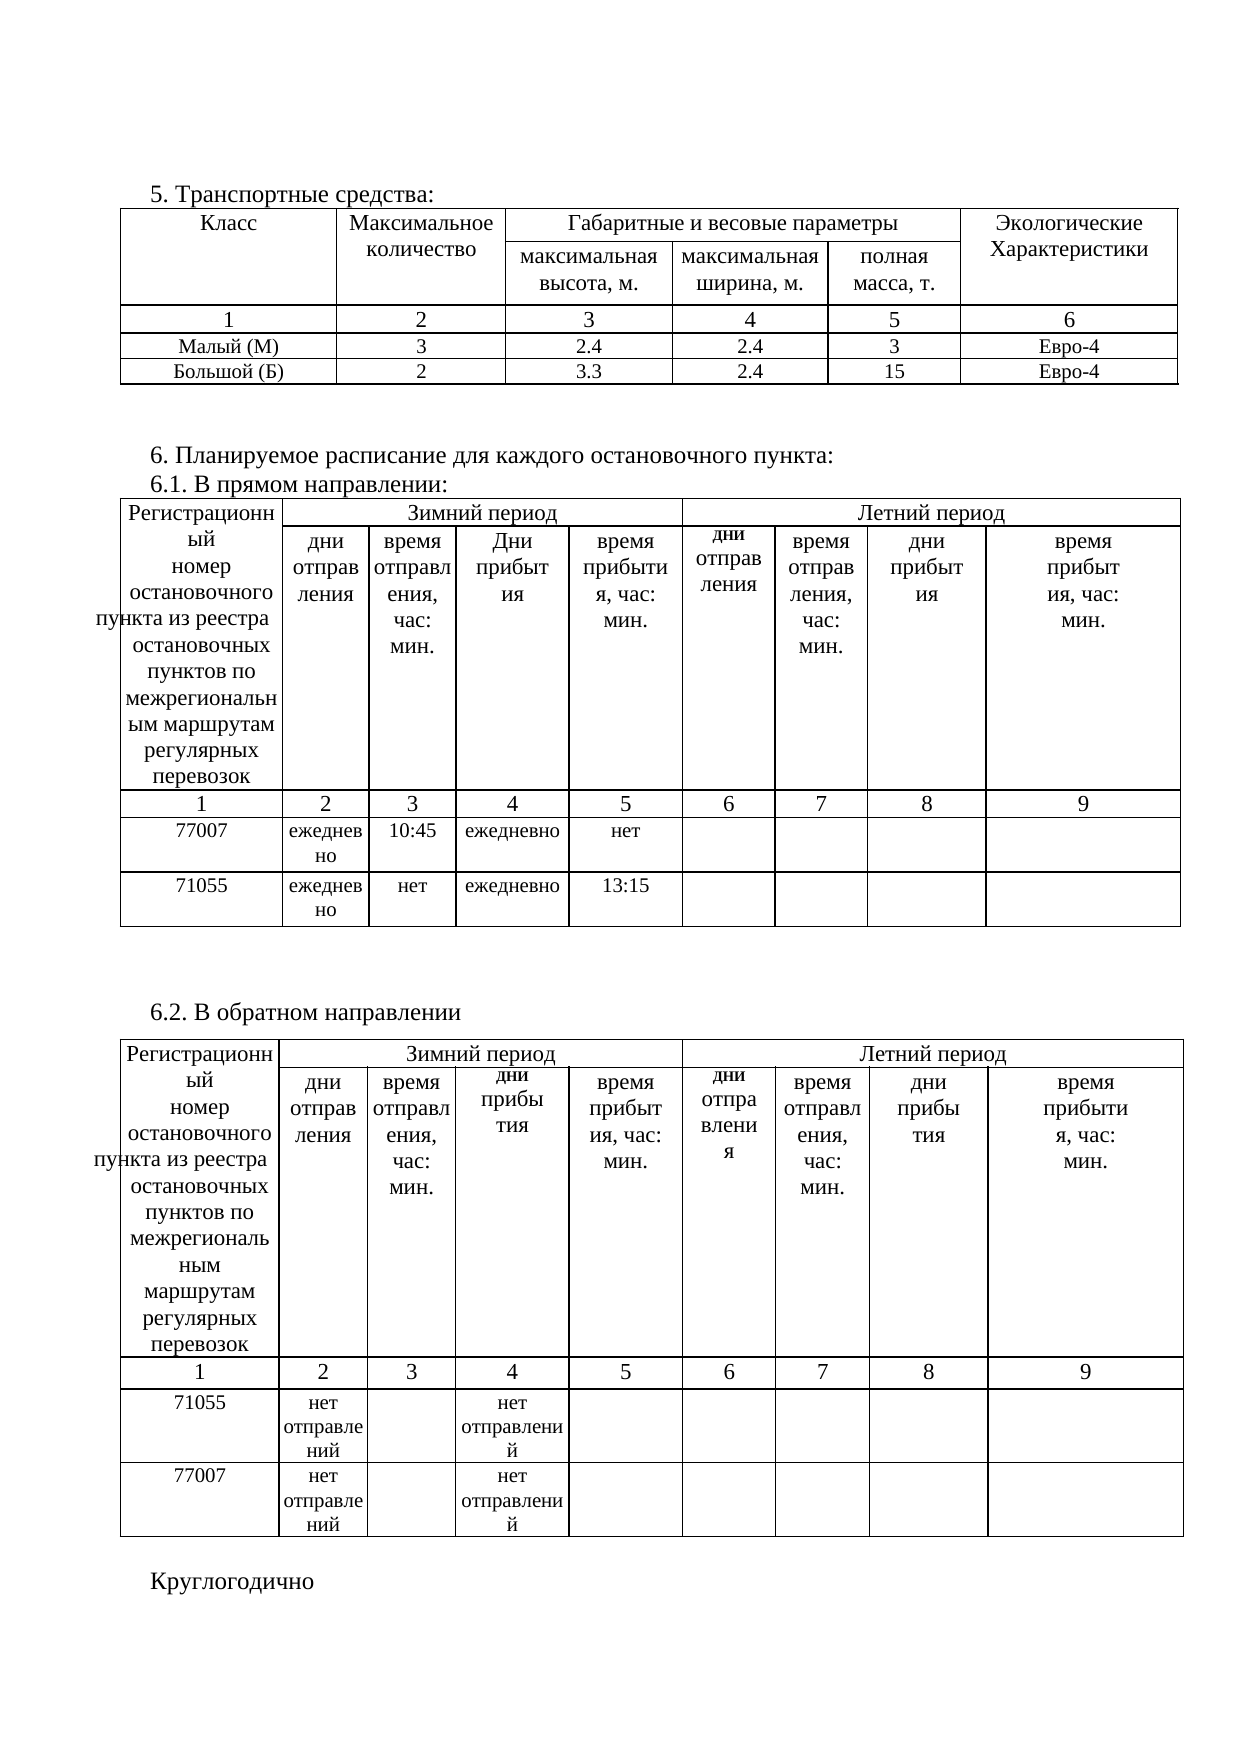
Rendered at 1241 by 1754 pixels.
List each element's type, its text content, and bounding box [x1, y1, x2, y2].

table_cell [570, 1390, 682, 1462]
table_cell 77007 [121, 1463, 278, 1536]
table_cell Малый (М) [121, 334, 336, 358]
table_cell время отправл ения, час: мин. [776, 1068, 869, 1356]
table_cell 3 [337, 334, 505, 358]
table_cell 3 [368, 1358, 455, 1388]
table_cell время отправ ления, час: мин. [776, 527, 867, 789]
table_cell время прибыт ия, час: мин. [570, 1068, 682, 1356]
table_cell ДНИ отправ ления [683, 527, 774, 789]
table_cell 4 [457, 791, 568, 817]
table_cell [776, 873, 867, 926]
table_cell [368, 1463, 455, 1536]
table_cell 2 [280, 1358, 367, 1388]
table_cell 8 [870, 1358, 987, 1388]
table_cell 6 [683, 1358, 775, 1388]
table_cell [989, 1463, 1183, 1536]
table_cell дни отправ ления [280, 1068, 367, 1356]
table_cell 3 [370, 791, 455, 817]
table_cell [868, 873, 985, 926]
table_cell [776, 1390, 869, 1462]
table_cell [368, 1390, 455, 1462]
table_cell 2 [337, 359, 505, 383]
table_cell максимальная высота, м. [506, 242, 672, 304]
table_cell ежедневно [457, 818, 568, 871]
table_cell [570, 1463, 682, 1536]
table_cell [776, 1463, 869, 1536]
table_cell дни отправ ления [283, 527, 368, 789]
table_cell 3.3 [506, 359, 672, 383]
table_header Регистрационный номер остановочного пункта из реестра остановочных пунктов по межрегиональным маршрутам регулярных перевозок [121, 1040, 278, 1356]
table_cell 5 [570, 1358, 682, 1388]
table_cell нет отправлений [456, 1390, 568, 1462]
text 6. Планируемое расписание для каждого остановочного пункта: [150, 440, 1090, 469]
table_cell 1 [121, 791, 282, 817]
table_cell [870, 1390, 987, 1462]
table_header Зимний период [280, 1040, 682, 1066]
table_header Летний период [683, 499, 1180, 525]
table_header Летний период [683, 1040, 1183, 1066]
table_cell 4 [673, 306, 827, 332]
table_cell 6 [961, 306, 1177, 332]
table_cell Дни прибыт ия [457, 527, 568, 789]
table_cell 7 [776, 791, 867, 817]
table_cell 1 [121, 306, 336, 332]
table_cell дни прибы тия [870, 1068, 987, 1356]
table_cell [987, 818, 1180, 871]
table_cell 8 [868, 791, 985, 817]
table_cell максимальная ширина, м. [673, 242, 827, 304]
table_cell 4 [456, 1358, 568, 1388]
table_cell Большой (Б) [121, 359, 336, 383]
table_cell 2.4 [506, 334, 672, 358]
table_cell нет [570, 818, 682, 871]
table_cell 2 [283, 791, 368, 817]
table_cell 77007 [121, 818, 282, 871]
text 6.2. В обратном направлении [150, 997, 1090, 1026]
table_header Экологические Характеристики [961, 209, 1177, 304]
table_cell дни прибыт ия [868, 527, 985, 789]
table_cell 2.4 [673, 334, 827, 358]
table_cell время отправл ения, час: мин. [368, 1068, 455, 1356]
table_cell 2 [337, 306, 505, 332]
table_cell [683, 873, 774, 926]
table_cell [683, 818, 774, 871]
table_cell 3 [829, 334, 960, 358]
table_cell 71055 [121, 1390, 278, 1462]
table_cell 5 [829, 306, 960, 332]
table_cell время отправл ения, час: мин. [370, 527, 455, 789]
text 5. Транспортные средства: [150, 179, 1090, 207]
table_cell ежедневно [283, 818, 368, 871]
table_cell Евро-4 [961, 334, 1177, 358]
text 6.1. В прямом направлении: [150, 469, 1090, 497]
table_cell [868, 818, 985, 871]
table_cell [683, 1463, 775, 1536]
table_cell Евро-4 [961, 359, 1177, 383]
table_cell [683, 1390, 775, 1462]
table_cell нет [370, 873, 455, 926]
table_header Максимальное количество [337, 209, 505, 304]
table_cell 13:15 [570, 873, 682, 926]
table_header Зимний период [283, 499, 682, 525]
table_cell 6 [683, 791, 774, 817]
table_cell ежедневно [283, 873, 368, 926]
table_cell нет отправлений [280, 1390, 367, 1462]
table_cell 15 [829, 359, 960, 383]
table_cell ежедневно [457, 873, 568, 926]
table_cell 3 [506, 306, 672, 332]
table_cell 7 [776, 1358, 869, 1388]
table_cell 9 [989, 1358, 1183, 1388]
table_cell 2.4 [673, 359, 827, 383]
table_cell [870, 1463, 987, 1536]
table_cell время прибыт ия, час: мин. [987, 527, 1180, 789]
text Круглогодично [150, 1566, 1090, 1595]
table_cell 71055 [121, 873, 282, 926]
table_cell ДНИ отпра влени я [683, 1068, 775, 1356]
table_header Класс [121, 209, 336, 304]
table_cell время прибыти я, час: мин. [570, 527, 682, 789]
table_cell [989, 1390, 1183, 1462]
table_cell 5 [570, 791, 682, 817]
table_cell 1 [121, 1358, 278, 1388]
table_cell ДНИ прибы тия [456, 1068, 568, 1356]
table_header Регистрационный номер остановочного пункта из реестра остановочных пунктов по межрегиональным маршрутам регулярных перевозок [121, 499, 282, 789]
table_cell нет отправлений [280, 1463, 367, 1536]
table_cell нет отправлений [456, 1463, 568, 1536]
table_cell время прибыти я, час: мин. [989, 1068, 1183, 1356]
table_cell 10:45 [370, 818, 455, 871]
table_header Габаритные и весовые параметры [506, 209, 960, 241]
table_cell 9 [987, 791, 1180, 817]
table_cell [776, 818, 867, 871]
table_cell полная масса, т. [829, 242, 960, 304]
table_cell [987, 873, 1180, 926]
